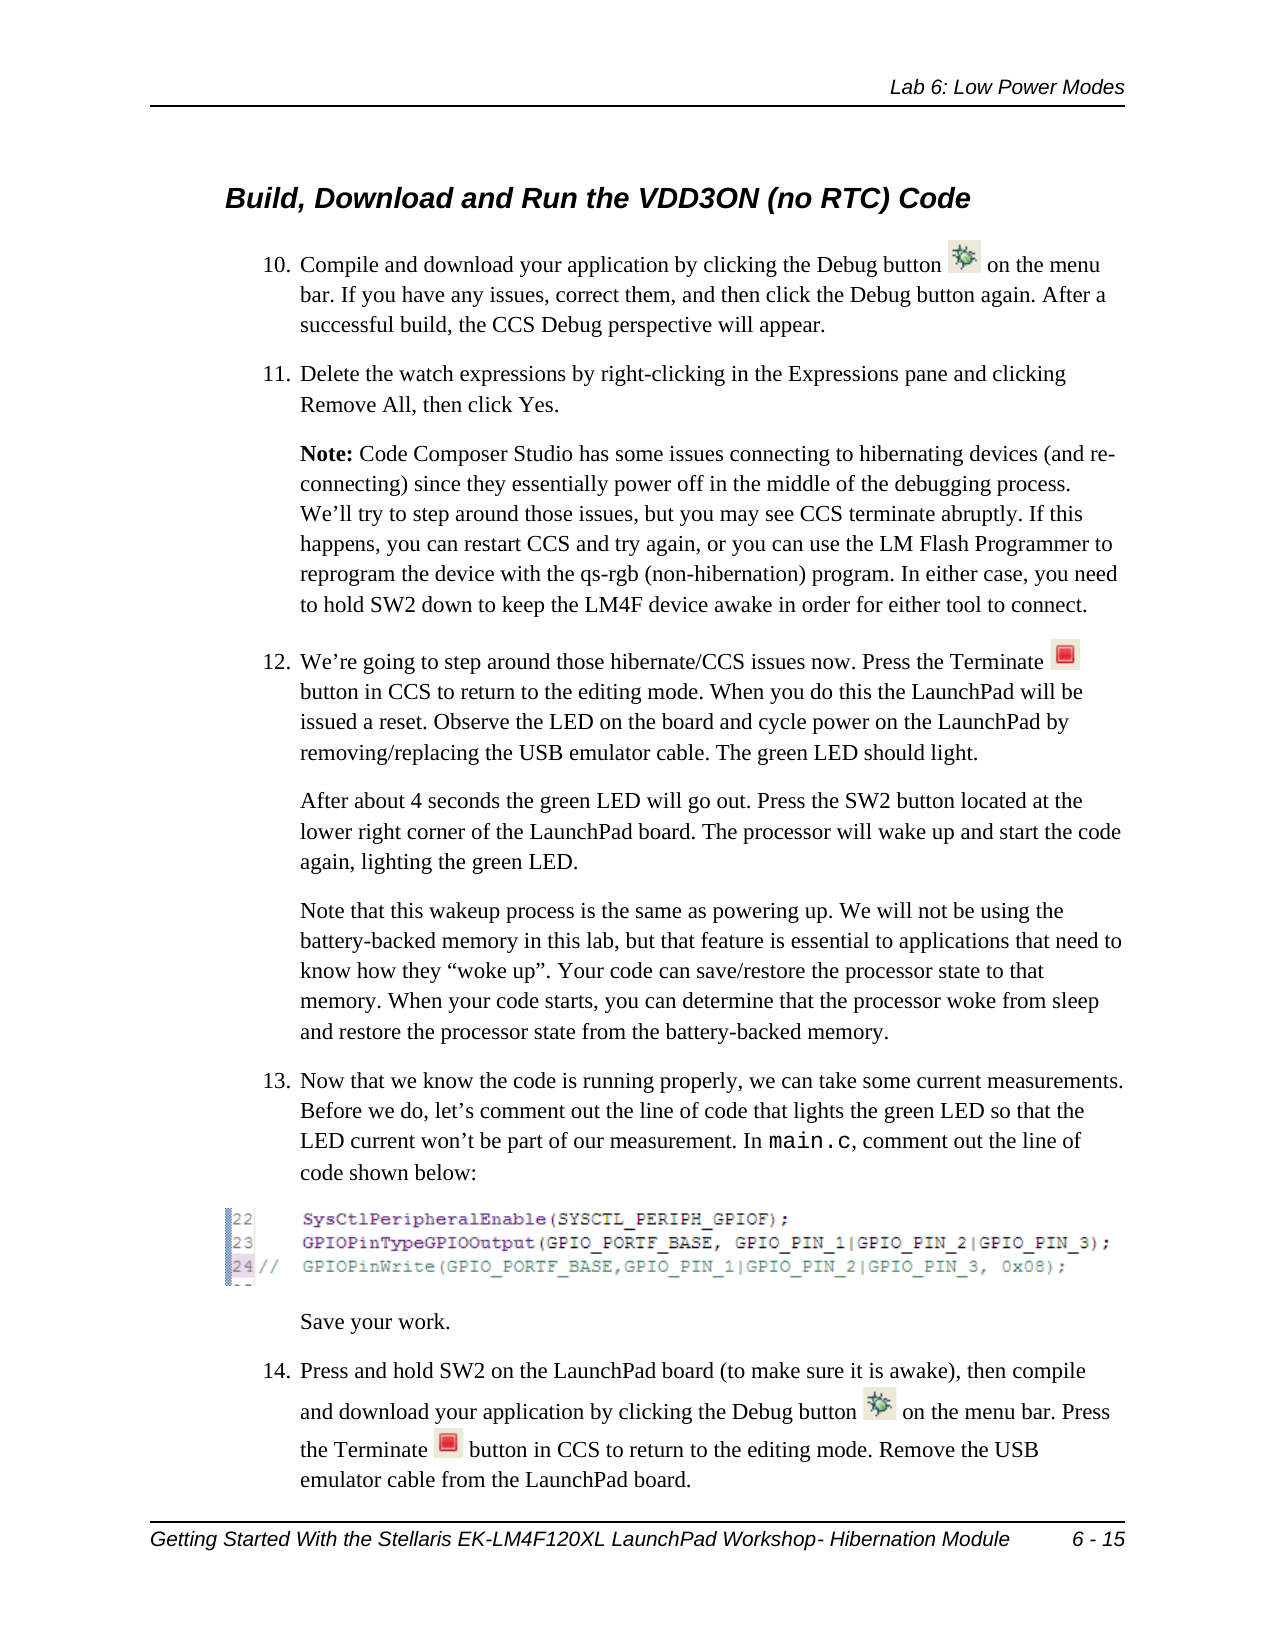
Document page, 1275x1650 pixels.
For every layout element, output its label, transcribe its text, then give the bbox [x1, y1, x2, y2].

subtitle Build, Download and Run the VDD3ON (no RTC) Code [225, 181, 1125, 215]
text Note: Code Composer Studio has some issues connecting to hibernating devices (and re-connecting) since they essentially power off in the middle of the debugging process. We’ll try to step around those issues, but you may see CCS terminate abruptly. If this happens, you can restart CCS and try again, or you can use the LM Flash Programmer to reprogram the device with the qs-rgb (non-hibernation) program. In either case, you need to hold SW2 down to keep the LM4F device awake in order for either tool to connect. [300, 439, 1125, 617]
text Save your work. [225, 1308, 1125, 1334]
picture [863, 1387, 897, 1420]
list Delete the watch expressions by right-clicking in the Expressions pane and clicking Remove All, then click Yes. [262, 360, 1125, 417]
list Now that we know the code is running properly, we can take some current measurements. Before we do, let’s comment out the line of code that lights the green LED so that the LED current won’t be part of our measurement. In main.c, comment out the line of code shown below: [262, 1067, 1125, 1186]
picture [433, 1428, 464, 1458]
list Compile and download your application by clicking the Debug button on the menu bar. If you have any issues, correct them, and then click the Debug button again. After a successful build, the CCS Debug perspective will appear. [262, 241, 1125, 338]
picture [1050, 639, 1081, 670]
picture [225, 1208, 1125, 1286]
list Press and hold SW2 on the LaunchPad board (to make sure it is awake), then compile and download your application by clicking the Debug button on the menu bar. Press the Terminate button in CCS to return to the editing mode. Remove the USB emulator cable from the LaunchPad board. [262, 1357, 1125, 1493]
text After about 4 seconds the green LED will go out. Press the SW2 button located at the lower right corner of the LaunchPad board. The processor will wake up and start the code again, lighting the green LED. [300, 787, 1125, 874]
list We’re going to step around those hibernate/CCS issues now. Press the Terminate button in CCS to return to the editing mode. When you do this the LaunchPad will be issued a reset. Observe the LED on the board and cycle power on the LaunchPad by removing/replacing the USB emulator cable. The green LED should light. [262, 639, 1125, 765]
picture [948, 240, 982, 273]
text Note that this wakeup process is the same as powering up. We will not be using the battery-backed memory in this lab, but that feature is essential to applications that need to know how they “woke up”. Your code can save/restore the processor state to that memory. When your code starts, you can determine that the processor woke from sleep and restore the processor state from the battery-backed memory. [300, 897, 1125, 1044]
